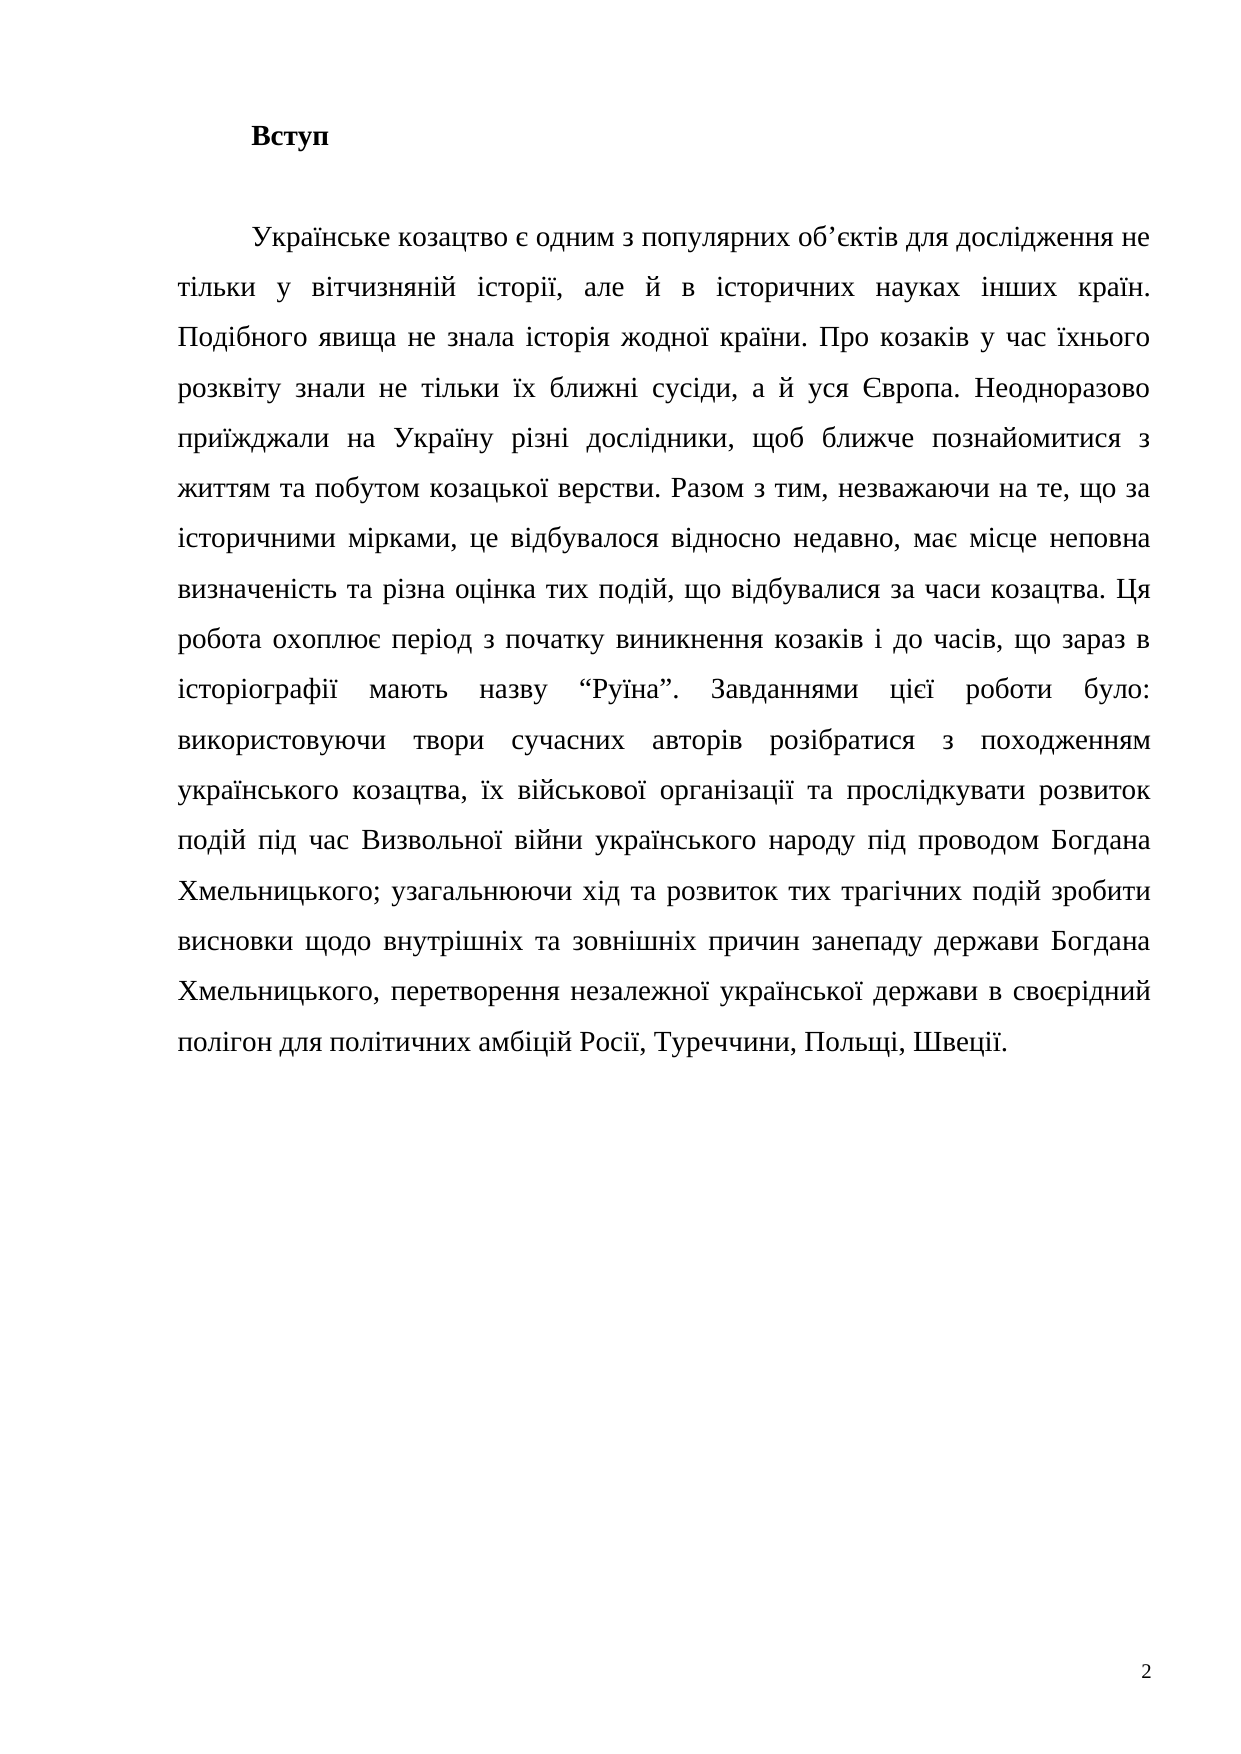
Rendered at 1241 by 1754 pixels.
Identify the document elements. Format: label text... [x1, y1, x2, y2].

text Вступ [177, 118, 1152, 152]
text Українське козацтво є одним з популярних об’єктів для дослідження не тільки у вітчизняній історії, але й в історичних науках інших країн. Подібного явища не знала історія жодної країни. Про козаків у час їхнього розквіту знали не тільки їх ближні сусіди, а й уся Європа. Неодноразово приїжджали на Україну різні дослідники, щоб ближче познайомитися з життям та побутом козацької верстви. Разом з тим, незважаючи на те, що за історичними мірками, це відбувалося відносно недавно, має місце неповна визначеність та різна оцінка тих подій, що відбувалися за часи козацтва. Ця робота охоплює період з початку виникнення козаків і до часів, що зараз в історіографії мають назву “Руїна”. Завданнями цієї роботи було: використовуючи твори сучасних авторів розібратися з походженням українського козацтва, їх військової організації та прослідкувати розвиток подій під час Визвольної війни українського народу під проводом Богдана Хмельницького; узагальнюючи хід та розвиток тих трагічних подій зробити висновки щодо внутрішніх та зовнішніх причин занепаду держави Богдана Хмельницького, перетворення незалежної української держави в своєрідний полігон для політичних амбіцій Росії, Туреччини, Польщі, Швеції. [177, 219, 1152, 1057]
